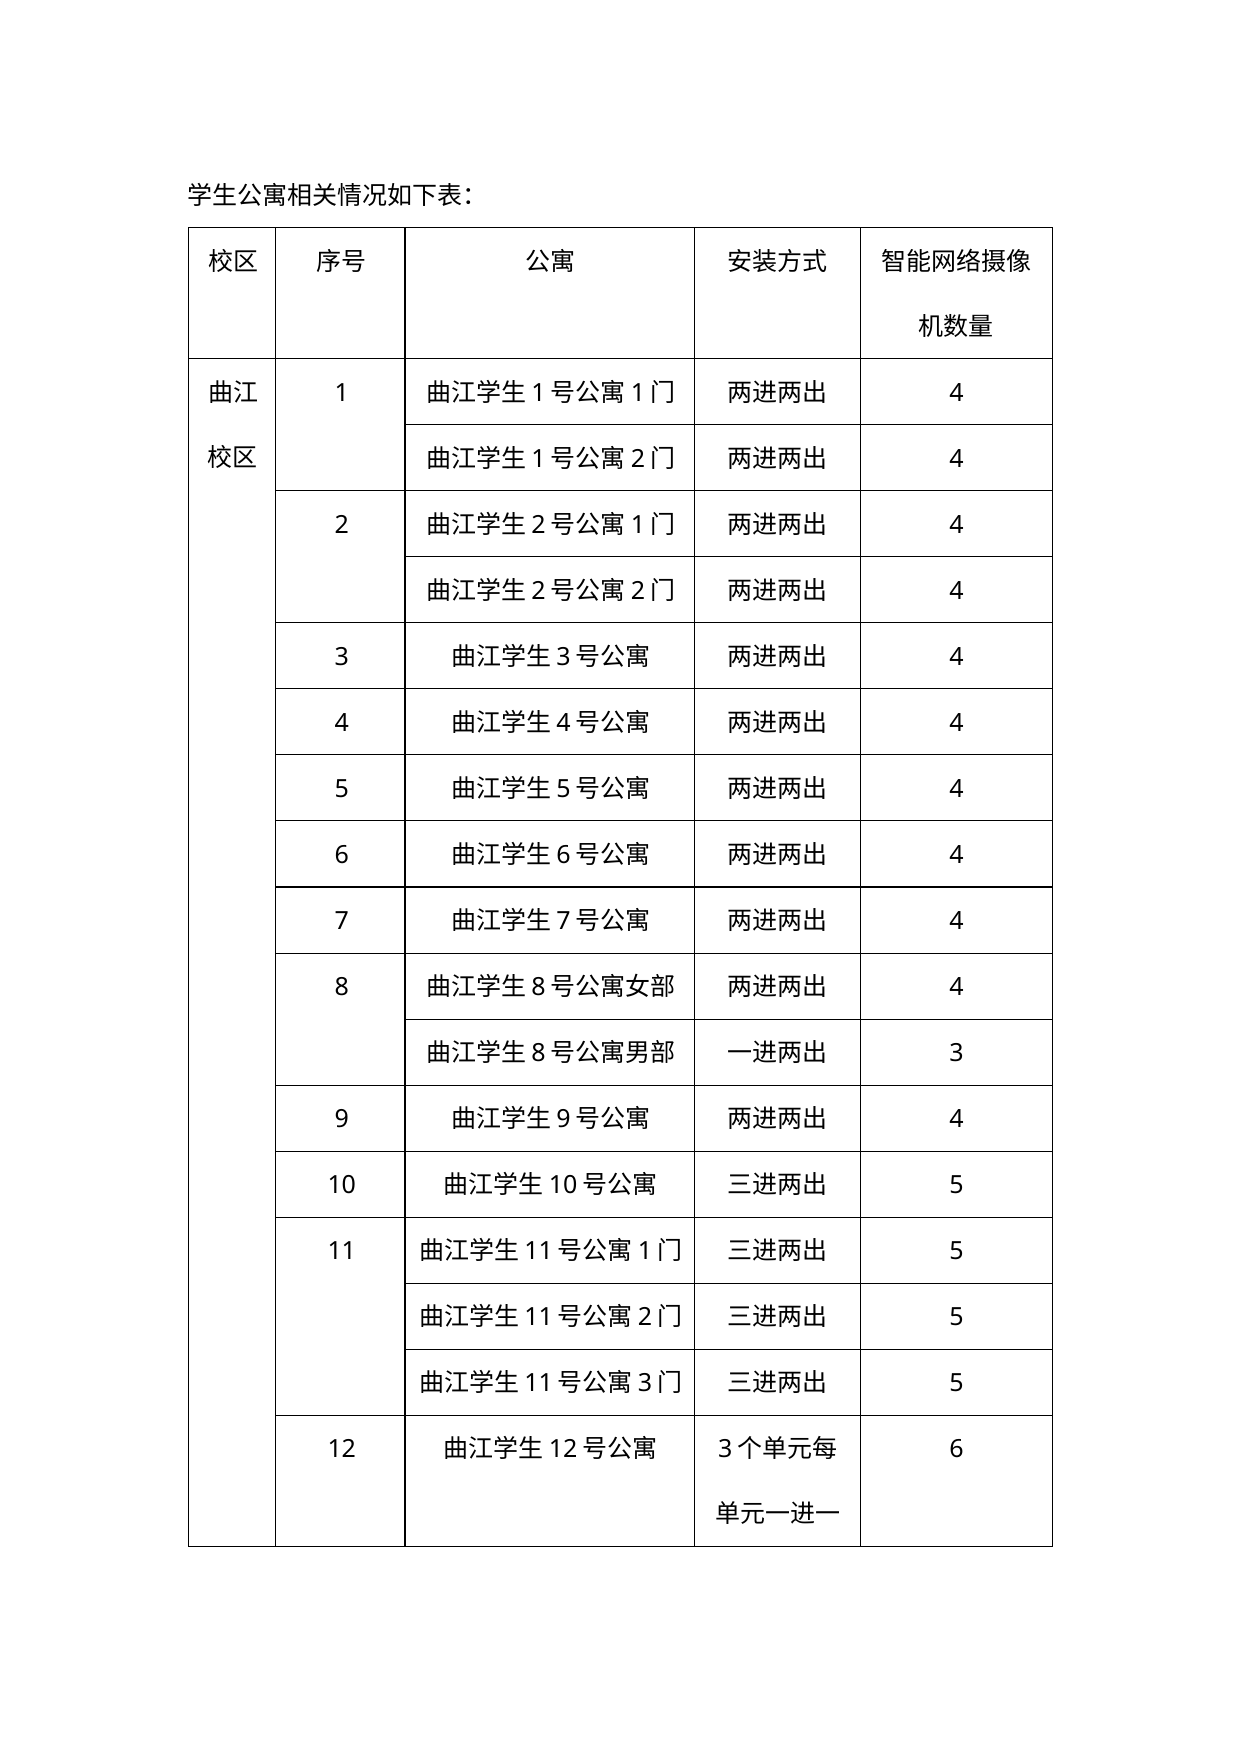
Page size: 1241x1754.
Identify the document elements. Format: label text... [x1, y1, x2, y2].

table_cell 两进两出 [695, 491, 860, 556]
table_cell 7 [276, 888, 404, 952]
table_cell 4 [861, 425, 1052, 490]
table_cell 曲江校区 [189, 359, 275, 1546]
table_cell 曲江学生4号公寓 [406, 689, 694, 754]
table_cell 3 [861, 1020, 1052, 1084]
table_cell 11 [276, 1218, 404, 1415]
table_cell 两进两出 [695, 425, 860, 490]
table_cell 两进两出 [695, 755, 860, 820]
table_cell 两进两出 [695, 359, 860, 424]
table_cell 6 [861, 1416, 1052, 1546]
table_cell 两进两出 [695, 888, 860, 952]
table_cell 曲江学生8号公寓女部 [406, 954, 694, 1018]
table_cell 12 [276, 1416, 404, 1546]
table_cell 4 [861, 491, 1052, 556]
text 学生公寓相关情况如下表： [187, 162, 1053, 227]
table_cell 4 [861, 821, 1052, 886]
table_cell 曲江学生2号公寓1门 [406, 491, 694, 556]
table_cell 5 [276, 755, 404, 820]
table_cell 5 [861, 1284, 1052, 1349]
table_cell 曲江学生8号公寓男部 [406, 1020, 694, 1084]
table_cell 5 [861, 1152, 1052, 1217]
table_cell 三进两出 [695, 1218, 860, 1283]
table_header 公寓 [406, 228, 694, 358]
table_cell 4 [861, 888, 1052, 952]
table_cell 6 [276, 821, 404, 886]
table_cell 3个单元每单元一进一出 [695, 1416, 860, 1546]
table_header 序号 [276, 228, 404, 358]
table_cell 曲江学生11号公寓1门 [406, 1218, 694, 1283]
table_cell 曲江学生7号公寓 [406, 888, 694, 952]
table_cell 曲江学生11号公寓3门 [406, 1350, 694, 1415]
table_cell 4 [861, 557, 1052, 622]
table_cell 曲江学生2号公寓2门 [406, 557, 694, 622]
table_cell 三进两出 [695, 1152, 860, 1217]
table_header 智能网络摄像机数量 [861, 228, 1052, 358]
table_cell 10 [276, 1152, 404, 1217]
table_cell 4 [861, 623, 1052, 688]
table_cell 2 [276, 491, 404, 622]
table_cell 两进两出 [695, 954, 860, 1018]
table_cell 5 [861, 1350, 1052, 1415]
table_cell 曲江学生9号公寓 [406, 1086, 694, 1151]
table_cell 一进两出 [695, 1020, 860, 1084]
table_cell 3 [276, 623, 404, 688]
table_cell 9 [276, 1086, 404, 1151]
table_header 校区 [189, 228, 275, 358]
table_cell 曲江学生12号公寓 [406, 1416, 694, 1546]
table_cell 5 [861, 1218, 1052, 1283]
table_cell 1 [276, 359, 404, 490]
table_cell 三进两出 [695, 1284, 860, 1349]
table_cell 曲江学生5号公寓 [406, 755, 694, 820]
table_cell 两进两出 [695, 689, 860, 754]
table_cell 4 [861, 755, 1052, 820]
table_cell 8 [276, 954, 404, 1084]
table_cell 曲江学生1号公寓2门 [406, 425, 694, 490]
table_cell 4 [861, 1086, 1052, 1151]
table_cell 曲江学生6号公寓 [406, 821, 694, 886]
table_cell 4 [276, 689, 404, 754]
table_cell 两进两出 [695, 557, 860, 622]
table_cell 曲江学生1号公寓1门 [406, 359, 694, 424]
table_cell 曲江学生3号公寓 [406, 623, 694, 688]
table_cell 两进两出 [695, 1086, 860, 1151]
table_cell 4 [861, 954, 1052, 1018]
table_cell 三进两出 [695, 1350, 860, 1415]
table_header 安装方式 [695, 228, 860, 358]
table_cell 两进两出 [695, 623, 860, 688]
table_cell 4 [861, 359, 1052, 424]
table_cell 曲江学生10号公寓 [406, 1152, 694, 1217]
table_cell 4 [861, 689, 1052, 754]
table_cell 两进两出 [695, 821, 860, 886]
table_cell 曲江学生11号公寓2门 [406, 1284, 694, 1349]
